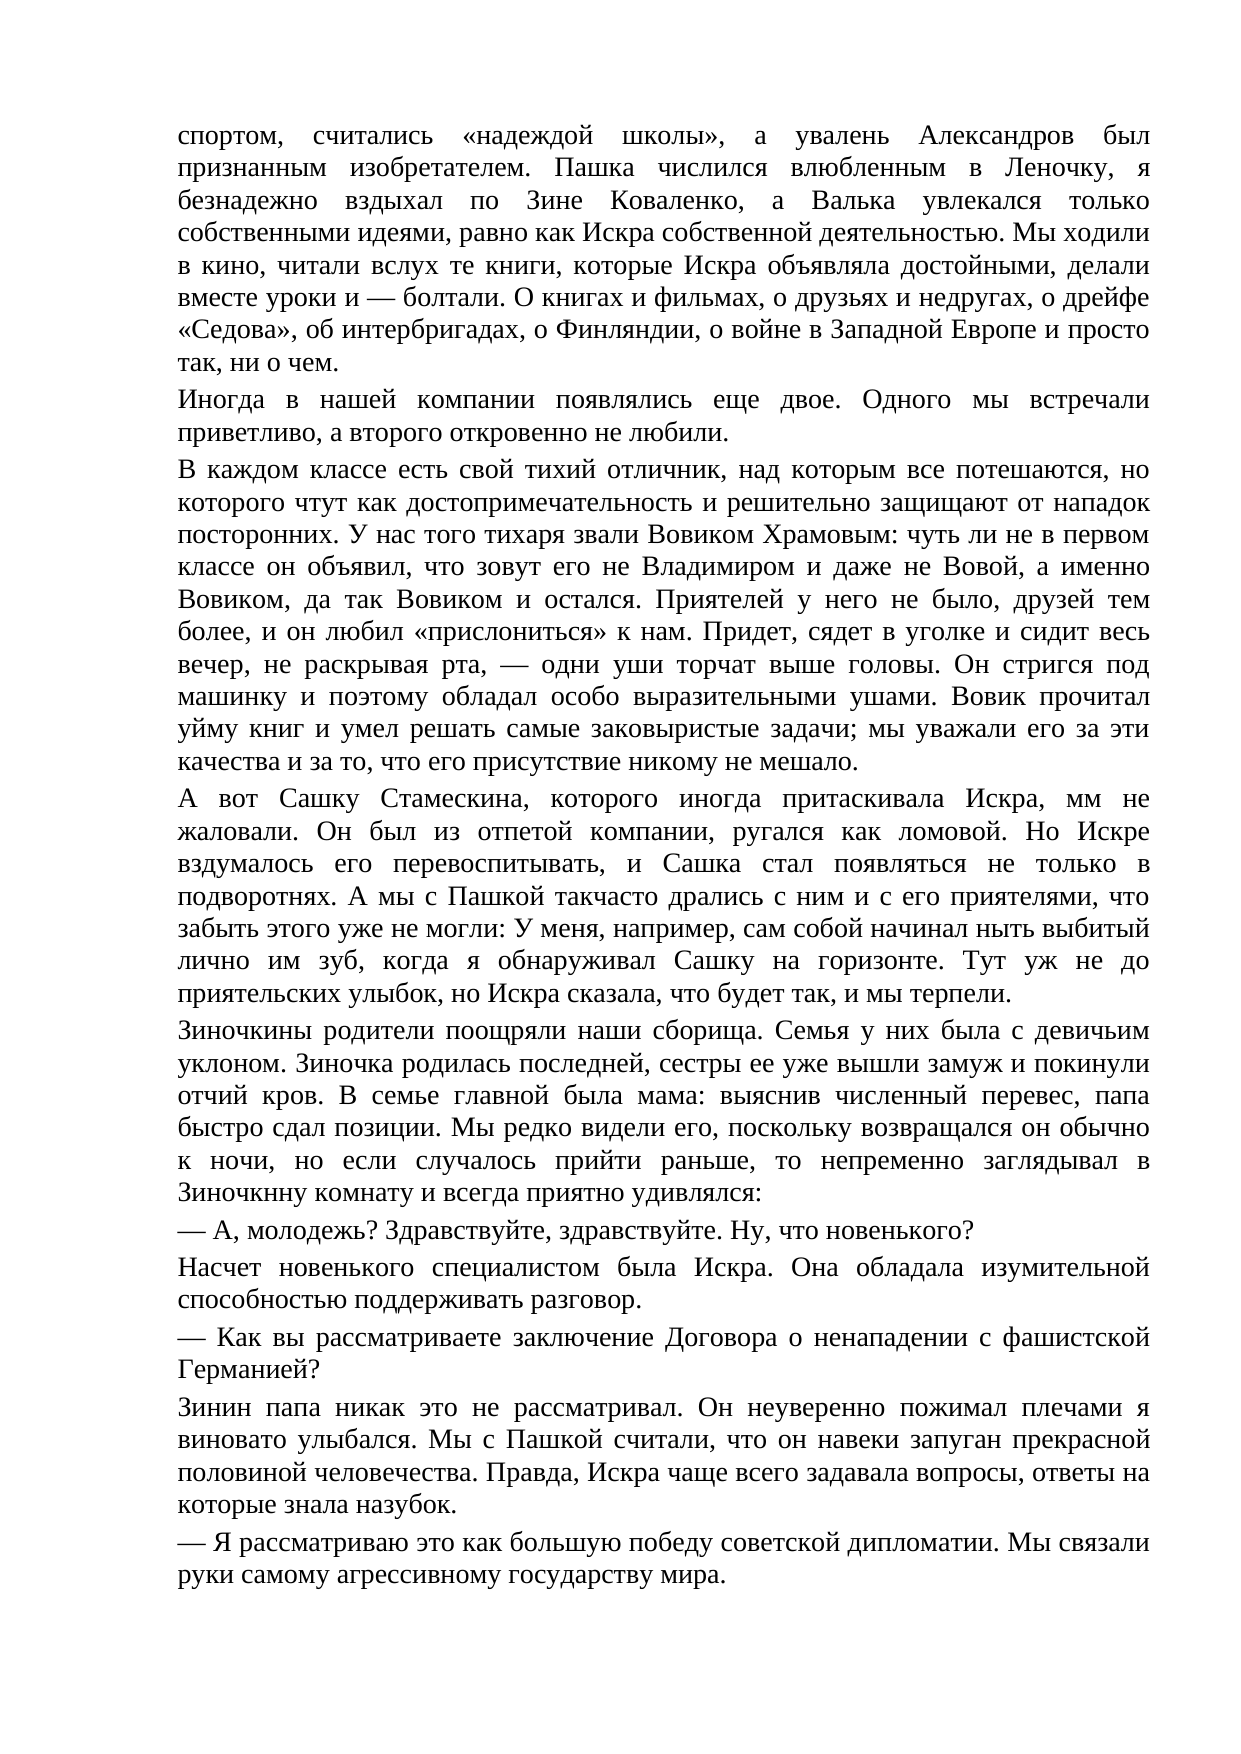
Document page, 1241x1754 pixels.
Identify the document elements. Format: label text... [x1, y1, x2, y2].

text Зинин папа никак это не рассматривал. Он неуверенно пожимал плечами я виновато улыбался. Мы с Пашкой считали, что он навеки запуган прекрасной половиной человечества. Правда, Искра чаще всего задавала вопросы, ответы на которые знала назубок. [177, 1390, 1152, 1519]
text А вот Сашку Стамескина, которого иногда притаскивала Искра, мм не жаловали. Он был из отпетой компании, ругался как ломовой. Но Искре вздумалось его перевоспитывать, и Сашка стал появляться не только в подворотнях. А мы с Пашкой такчасто дрались с ним и с его приятелями, что забыть этого уже не могли: У меня, например, сам собой начинал ныть выбитый лично им зуб, когда я обнаруживал Сашку на горизонте. Тут уж не до приятельских улыбок, но Искра сказала, что будет так, и мы терпели. [177, 781, 1152, 1008]
text — Как вы рассматриваете заключение Договора о ненападении с фашистской Германией? [177, 1320, 1152, 1385]
text — А, молодежь? Здравствуйте, здравствуйте. Ну, что новенького? [177, 1213, 1152, 1245]
text Насчет новенького специалистом была Искра. Она обладала изумительной способностью поддерживать разговор. [177, 1250, 1152, 1315]
text Иногда в нашей компании появлялись еще двое. Одного мы встречали приветливо, а второго откровенно не любили. [177, 382, 1152, 447]
text — Я рассматриваю это как большую победу советской дипломатии. Мы связали руки самому агрессивному государству мира. [177, 1525, 1152, 1589]
text В каждом классе есть свой тихий отличник, над которым все потешаются, но которого чтут как достопримечательность и решительно защищают от нападок посторонних. У нас того тихаря звали Вовиком Храмовым: чуть ли не в первом классе он объявил, что зовут его не Владимиром и даже не Вовой, а именно Вовиком, да так Вовиком и остался. Приятелей у него не было, друзей тем более, и он любил «прислониться» к нам. Придет, сядет в уголке и сидит весь вечер, не раскрывая рта, — одни уши торчат выше головы. Он стригся под машинку и поэтому обладал особо выразительными ушами. Вовик прочитал уйму книг и умел решать самые заковыристые задачи; мы уважали его за эти качества и за то, что его присутствие никому не мешало. [177, 452, 1152, 776]
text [177, 118, 1152, 377]
text Зиночкины родители поощряли наши сборища. Семья у них была с девичьим уклоном. Зиночка родилась последней, сестры ее уже вышли замуж и покинули отчий кров. В семье главной была мама: выяснив численный перевес, папа быстро сдал позиции. Мы редко видели его, поскольку возвращался он обычно к ночи, но если случалось прийти раньше, то непременно заглядывал в Зиночкнну комнату и всегда приятно удивлялся: [177, 1013, 1152, 1208]
